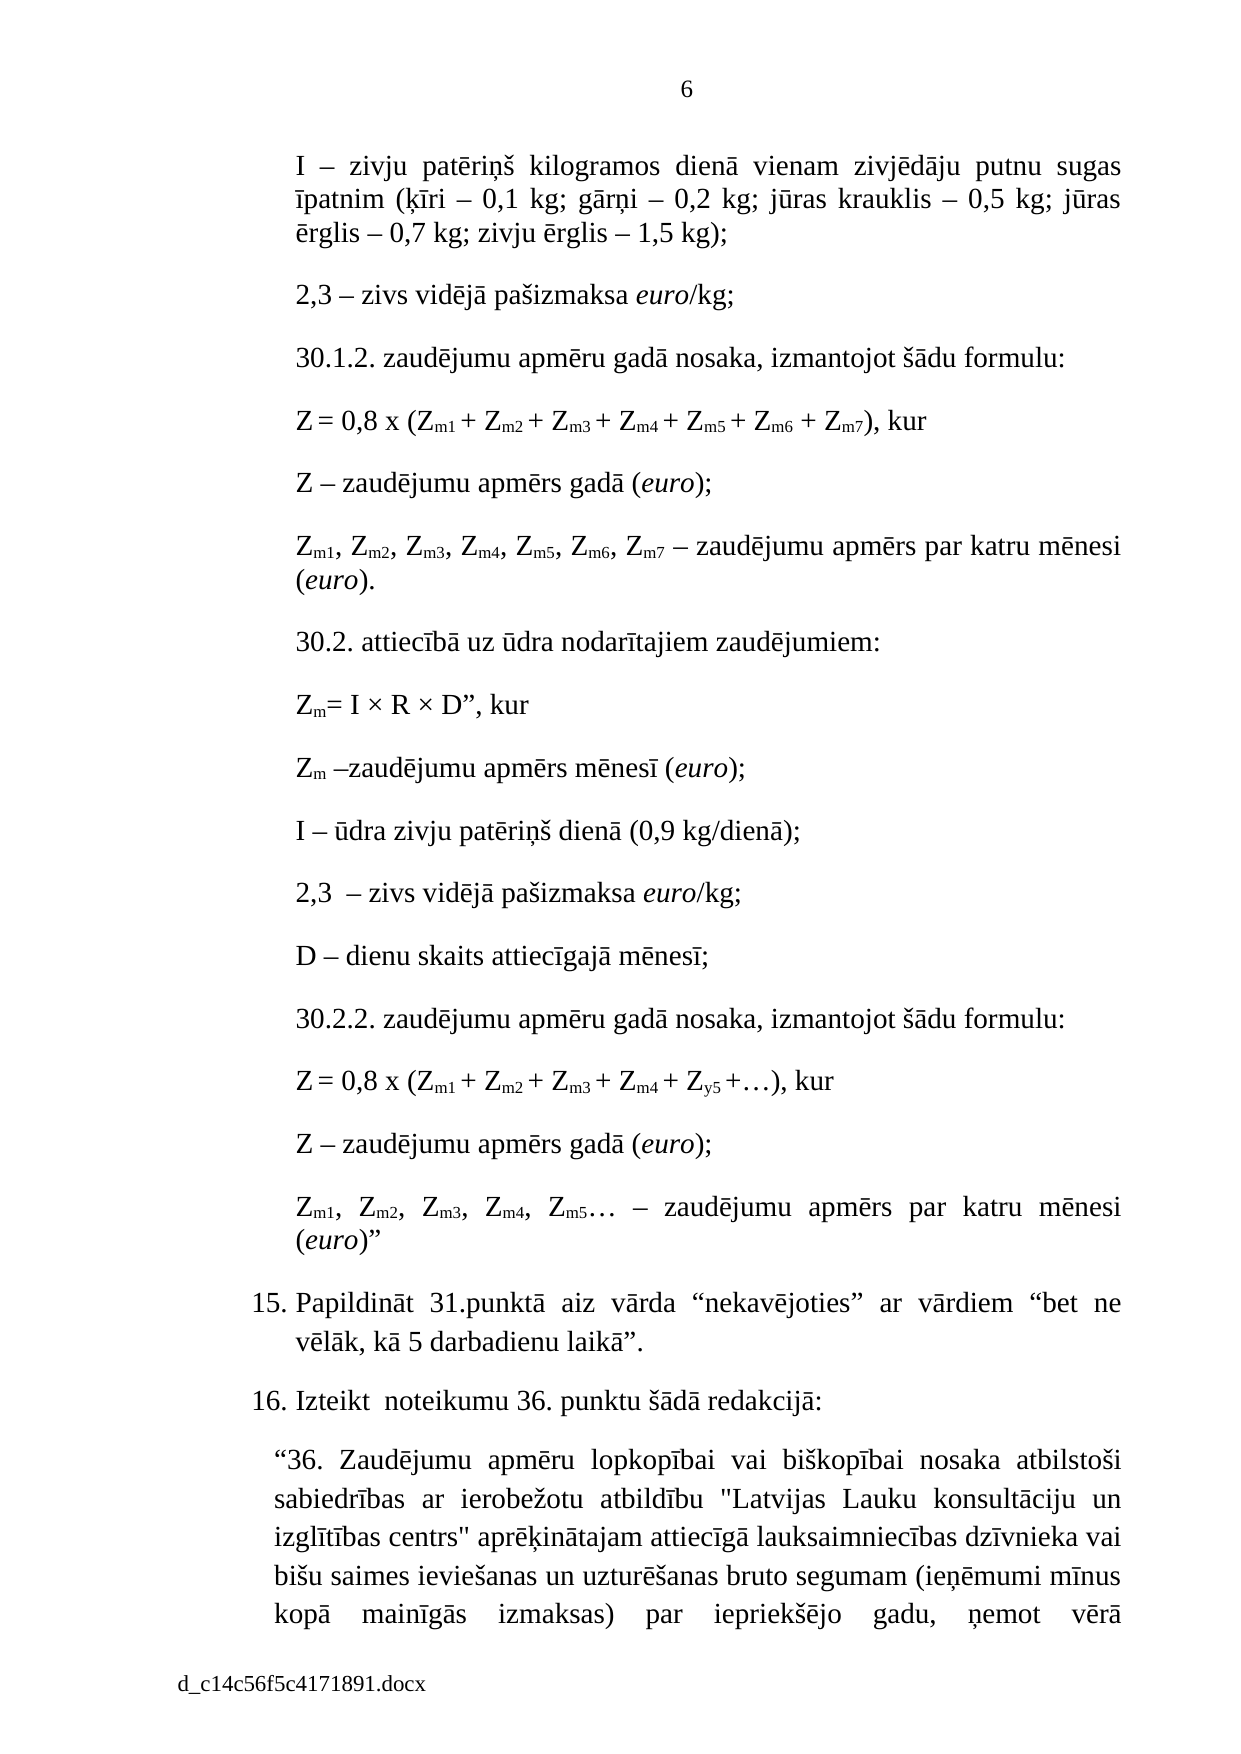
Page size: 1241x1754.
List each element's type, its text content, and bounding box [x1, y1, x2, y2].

text Zm= I × R × D”, kur [295, 687, 1122, 721]
text 30.2. attiecībā uz ūdra nodarītajiem zaudējumiem: [295, 624, 1122, 658]
text D – dienu skaits attiecīgajā mēnesī; [295, 938, 1122, 972]
text I – ūdra zivju patēriņš dienā (0,9 kg/dienā); [295, 813, 1122, 846]
text Zm1, Zm2, Zm3, Zm4, Zm5… – zaudējumu apmērs par katru mēnesi (euro)” [295, 1189, 1122, 1256]
text Zm1, Zm2, Zm3, Zm4, Zm5, Zm6, Zm7 – zaudējumu apmērs par katru mēnesi (euro). [295, 528, 1122, 595]
text Zm –zaudējumu apmērs mēnesī (euro); [295, 750, 1122, 783]
list Izteikt noteikumu 36. punktu šādā redakcijā: [251, 1383, 1122, 1417]
text 2,3 – zivs vidējā pašizmaksa euro/kg; [295, 277, 1122, 311]
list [274, 1442, 1122, 1630]
text 30.2.2. zaudējumu apmēru gadā nosaka, izmantojot šādu formulu: [295, 1001, 1122, 1034]
text Z – zaudējumu apmērs gadā (euro); [295, 1126, 1122, 1160]
text 30.1.2. zaudējumu apmēru gadā nosaka, izmantojot šādu formulu: [295, 340, 1122, 374]
text Z = 0,8 x (Zm1 + Zm2 + Zm3 + Zm4 + Zy5 +…), kur [295, 1063, 1122, 1097]
text 2,3 – zivs vidējā pašizmaksa euro/kg; [295, 875, 1122, 909]
text Z = 0,8 x (Zm1 + Zm2 + Zm3 + Zm4 + Zm5 + Zm6 + Zm7), kur [295, 403, 1122, 436]
text Z – zaudējumu apmērs gadā (euro); [295, 466, 1122, 499]
list Papildināt 31.punktā aiz vārda “nekavējoties” ar vārdiem “bet ne vēlāk, kā 5 darbadienu laikā”. [251, 1285, 1122, 1357]
text I – zivju patēriņš kilogramos dienā vienam zivjēdāju putnu sugas īpatnim (ķīri – 0,1 kg; gārņi – 0,2 kg; jūras krauklis – 0,5 kg; jūras ērglis – 0,7 kg; zivju ērglis – 1,5 kg); [295, 148, 1122, 248]
